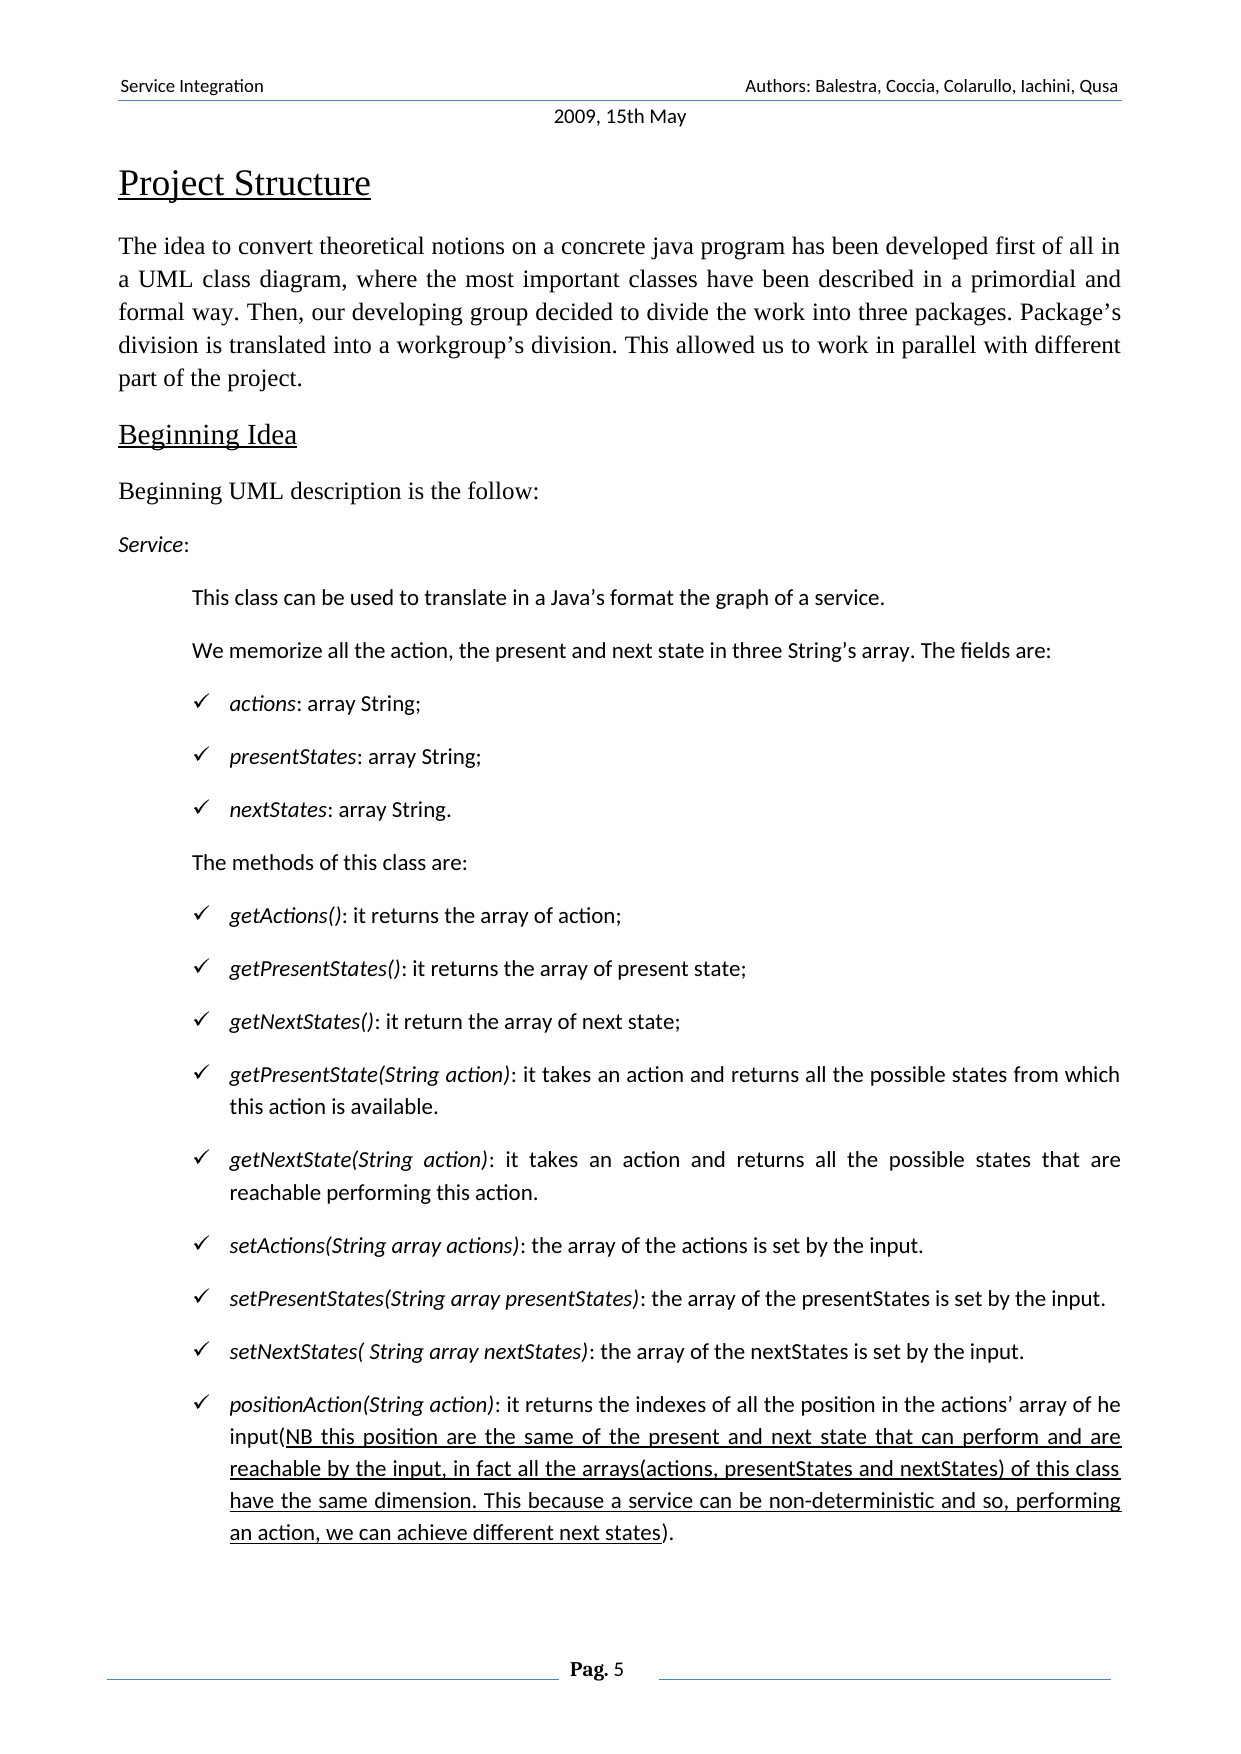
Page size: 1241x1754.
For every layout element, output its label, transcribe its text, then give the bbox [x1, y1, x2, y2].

text The idea to convert theoretical notions on a concrete java program has been developed first of all in a UML class diagram, where the most important classes have been described in a primordial and formal way. Then, our developing group decided to divide the work into three packages. Package’s division is translated into a workgroup’s division. This allowed us to work in parallel with different part of the project. [118, 231, 1122, 392]
text This class can be used to translate in a Java’s format the graph of a service. [118, 583, 1122, 611]
list getActions(): it returns the array of action; [192, 901, 1122, 929]
text Project Structure [118, 161, 1122, 204]
list nextStates: array String. [192, 795, 1122, 823]
list getNextState(String action): it takes an action and returns all the possible states that are reachable performing this action. [192, 1146, 1122, 1206]
list actions: array String; [192, 689, 1122, 717]
text Service: [118, 530, 1122, 558]
list getPresentState(String action): it takes an action and returns all the possible states from which this action is available. [192, 1060, 1122, 1121]
text Beginning Idea [118, 417, 1122, 450]
list getPresentStates(): it returns the array of present state; [192, 954, 1122, 982]
list positionAction(String action): it returns the indexes of all the position in the actions’ array of he input(NB this position are the same of the present and next state that can perform and are reachable by the input, in fact all the arrays(actions, presentStates and nextStates) of this class have the same dimension. This because a service can be non-deterministic and so, performing an action, we can achieve different next states). [192, 1390, 1122, 1547]
list setActions(String array actions): the array of the actions is set by the input. [192, 1231, 1122, 1259]
text We memorize all the action, the present and next state in three String’s array. The fields are: [192, 636, 1122, 664]
text Beginning UML description is the follow: [118, 476, 1122, 505]
list setPresentStates(String array presentStates): the array of the presentStates is set by the input. [192, 1284, 1122, 1312]
text The methods of this class are: [192, 848, 1122, 876]
list setNextStates( String array nextStates): the array of the nextStates is set by the input. [192, 1337, 1122, 1365]
list getNextStates(): it return the array of next state; [192, 1007, 1122, 1035]
list presentStates: array String; [192, 742, 1122, 770]
